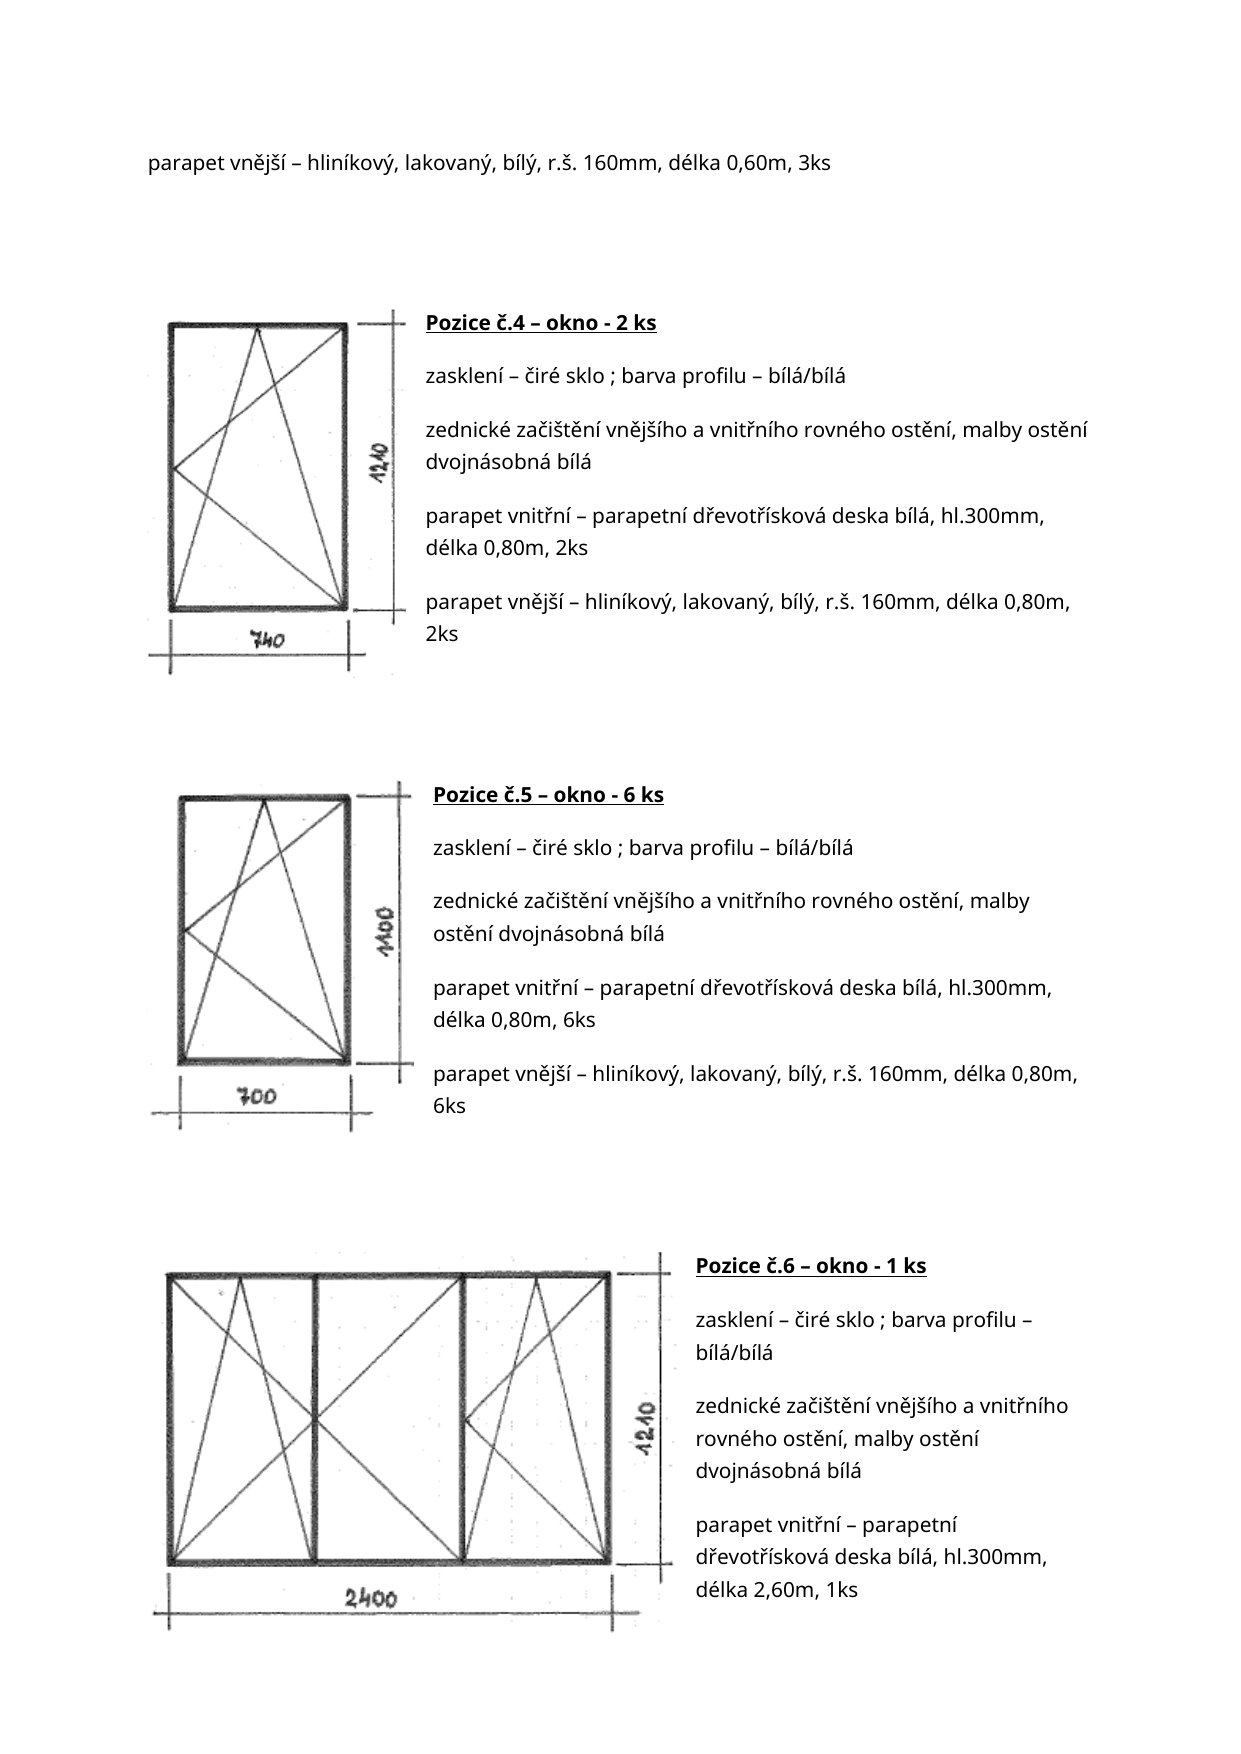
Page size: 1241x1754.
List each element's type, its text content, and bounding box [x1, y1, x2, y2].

text zasklení – čiré sklo ; barva profilu – bílá/bílá [414, 833, 1093, 862]
text parapet vnější – hliníkový, lakovaný, bílý, r.š. 160mm, délka 0,80m, 6ks [414, 1059, 1093, 1120]
text Pozice č.5 – okno - 6 ks [414, 780, 1093, 808]
text zasklení – čiré sklo ; barva profilu – bílá/bílá [407, 361, 1093, 390]
text parapet vnitřní – parapetní dřevotřísková deska bílá, hl.300mm, délka 0,80m, 2ks [407, 501, 1093, 562]
text parapet vnitřní – parapetní dřevotřísková deska bílá, hl.300mm, délka 0,80m, 6ks [414, 973, 1093, 1034]
text zednické začištění vnějšího a vnitřního rovného ostění, malby ostění dvojnásobná bílá [677, 1391, 1093, 1485]
text zednické začištění vnějšího a vnitřního rovného ostění, malby ostění dvojnásobná bílá [407, 415, 1093, 476]
text parapet vnitřní – parapetní dřevotřísková deska bílá, hl.300mm, délka 2,60m, 1ks [677, 1510, 1093, 1603]
text zasklení – čiré sklo ; barva profilu – bílá/bílá [677, 1305, 1093, 1366]
text parapet vnější – hliníkový, lakovaný, bílý, r.š. 160mm, délka 0,80m, 2ks [407, 587, 1093, 648]
text zednické začištění vnějšího a vnitřního rovného ostění, malby ostění dvojnásobná bílá [414, 887, 1093, 948]
text parapet vnější – hliníkový, lakovaný, bílý, r.š. 160mm, délka 0,60m, 3ks [148, 148, 1093, 176]
text Pozice č.4 – okno - 2 ks [407, 308, 1093, 336]
text Pozice č.6 – okno - 1 ks [677, 1252, 1093, 1280]
